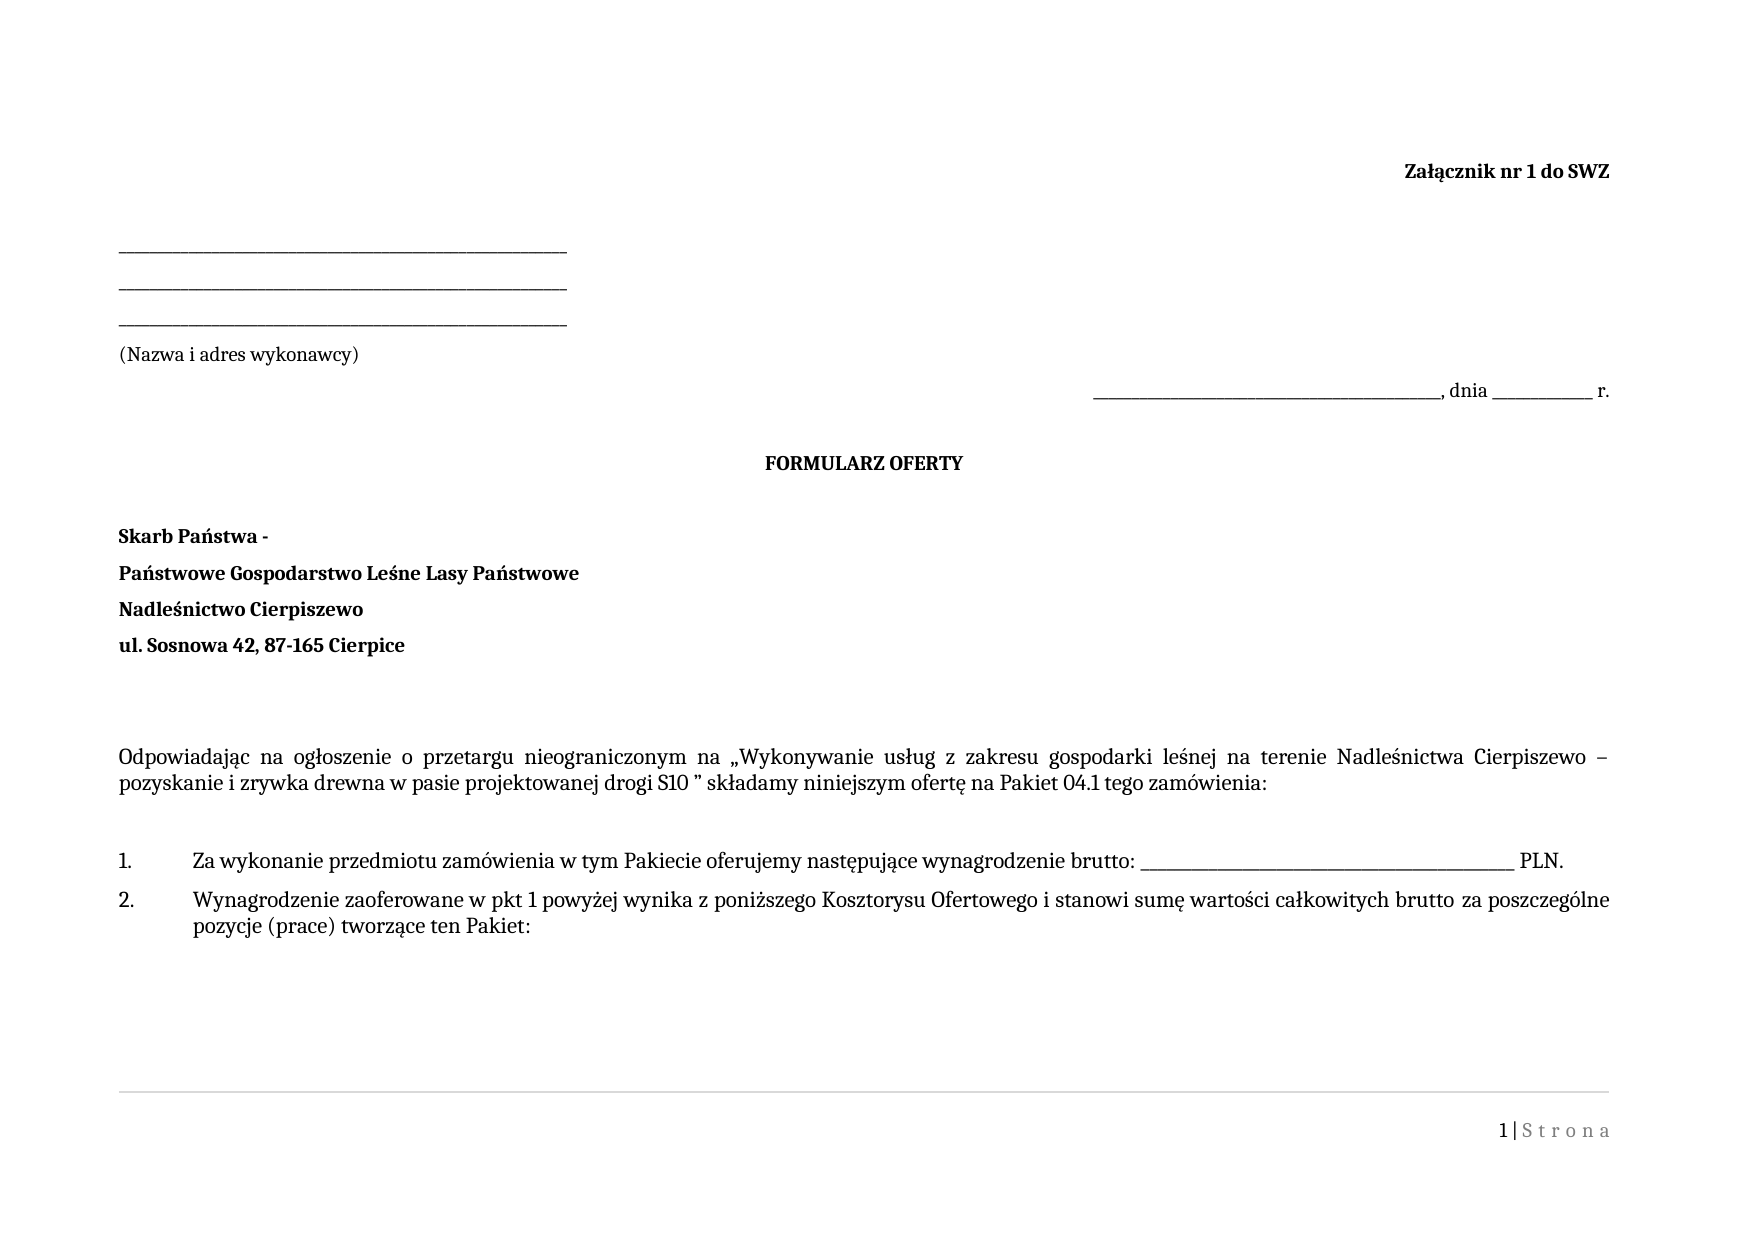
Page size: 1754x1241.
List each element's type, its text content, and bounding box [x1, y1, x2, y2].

text __________________________________________________________ [119, 269, 1609, 293]
text Załącznik nr 1 do SWZ [119, 160, 1609, 184]
text __________________________________________________________ [119, 233, 1609, 257]
text Odpowiadając na ogłoszenie o przetargu nieograniczonym na „Wykonywanie usług z zakresu gospodarki leśnej na terenie Nadleśnictwa Cierpiszewo – pozyskanie i zrywka drewna w pasie projektowanej drogi S10 ” składamy niniejszym ofertę na Pakiet 04.1 tego zamówienia: [119, 743, 1609, 796]
text _____________________________________________, dnia _____________ r. [119, 379, 1609, 403]
text (Nazwa i adres wykonawcy) [119, 342, 1609, 366]
text __________________________________________________________ [119, 306, 1609, 330]
text 1. Za wykonanie przedmiotu zamówienia w tym Pakiecie oferujemy następujące wynagrodzenie brutto: ____________________________________________ PLN. [119, 848, 1609, 874]
text ul. Sosnowa 42, 87-165 Cierpice [119, 634, 1609, 658]
text Nadleśnictwo Cierpiszewo [119, 598, 1609, 622]
text 2. Wynagrodzenie zaoferowane w pkt 1 powyżej wynika z poniższego Kosztorysu Ofertowego i stanowi sumę wartości całkowitych brutto za poszczególne pozycje (prace) tworzące ten Pakiet: [119, 886, 1609, 939]
text FORMULARZ OFERTY [119, 452, 1609, 476]
text Państwowe Gospodarstwo Leśne Lasy Państwowe [119, 561, 1609, 585]
text Skarb Państwa - [119, 525, 1609, 549]
